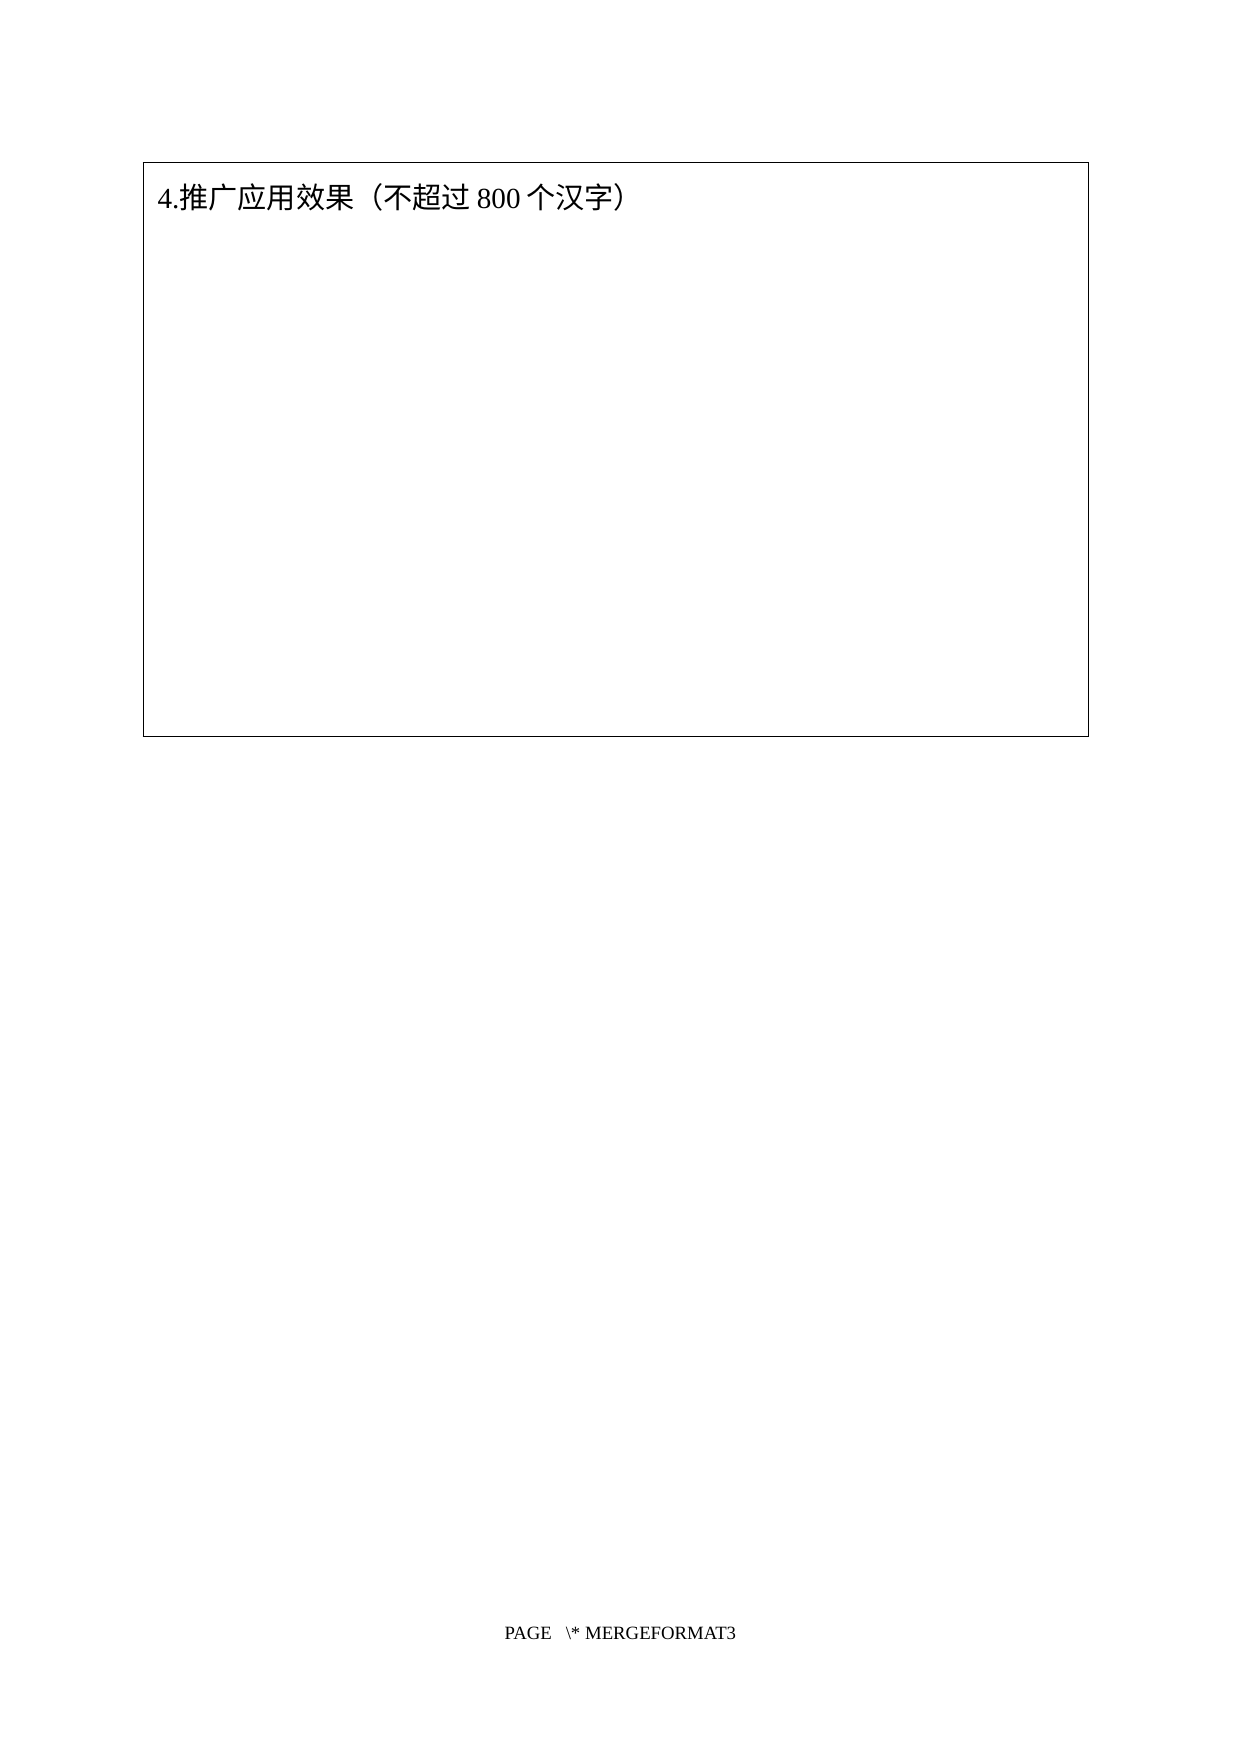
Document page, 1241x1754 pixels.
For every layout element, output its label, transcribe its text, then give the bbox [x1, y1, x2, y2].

table_cell 4.推广应用效果（不超过800个汉字） [144, 163, 1088, 736]
